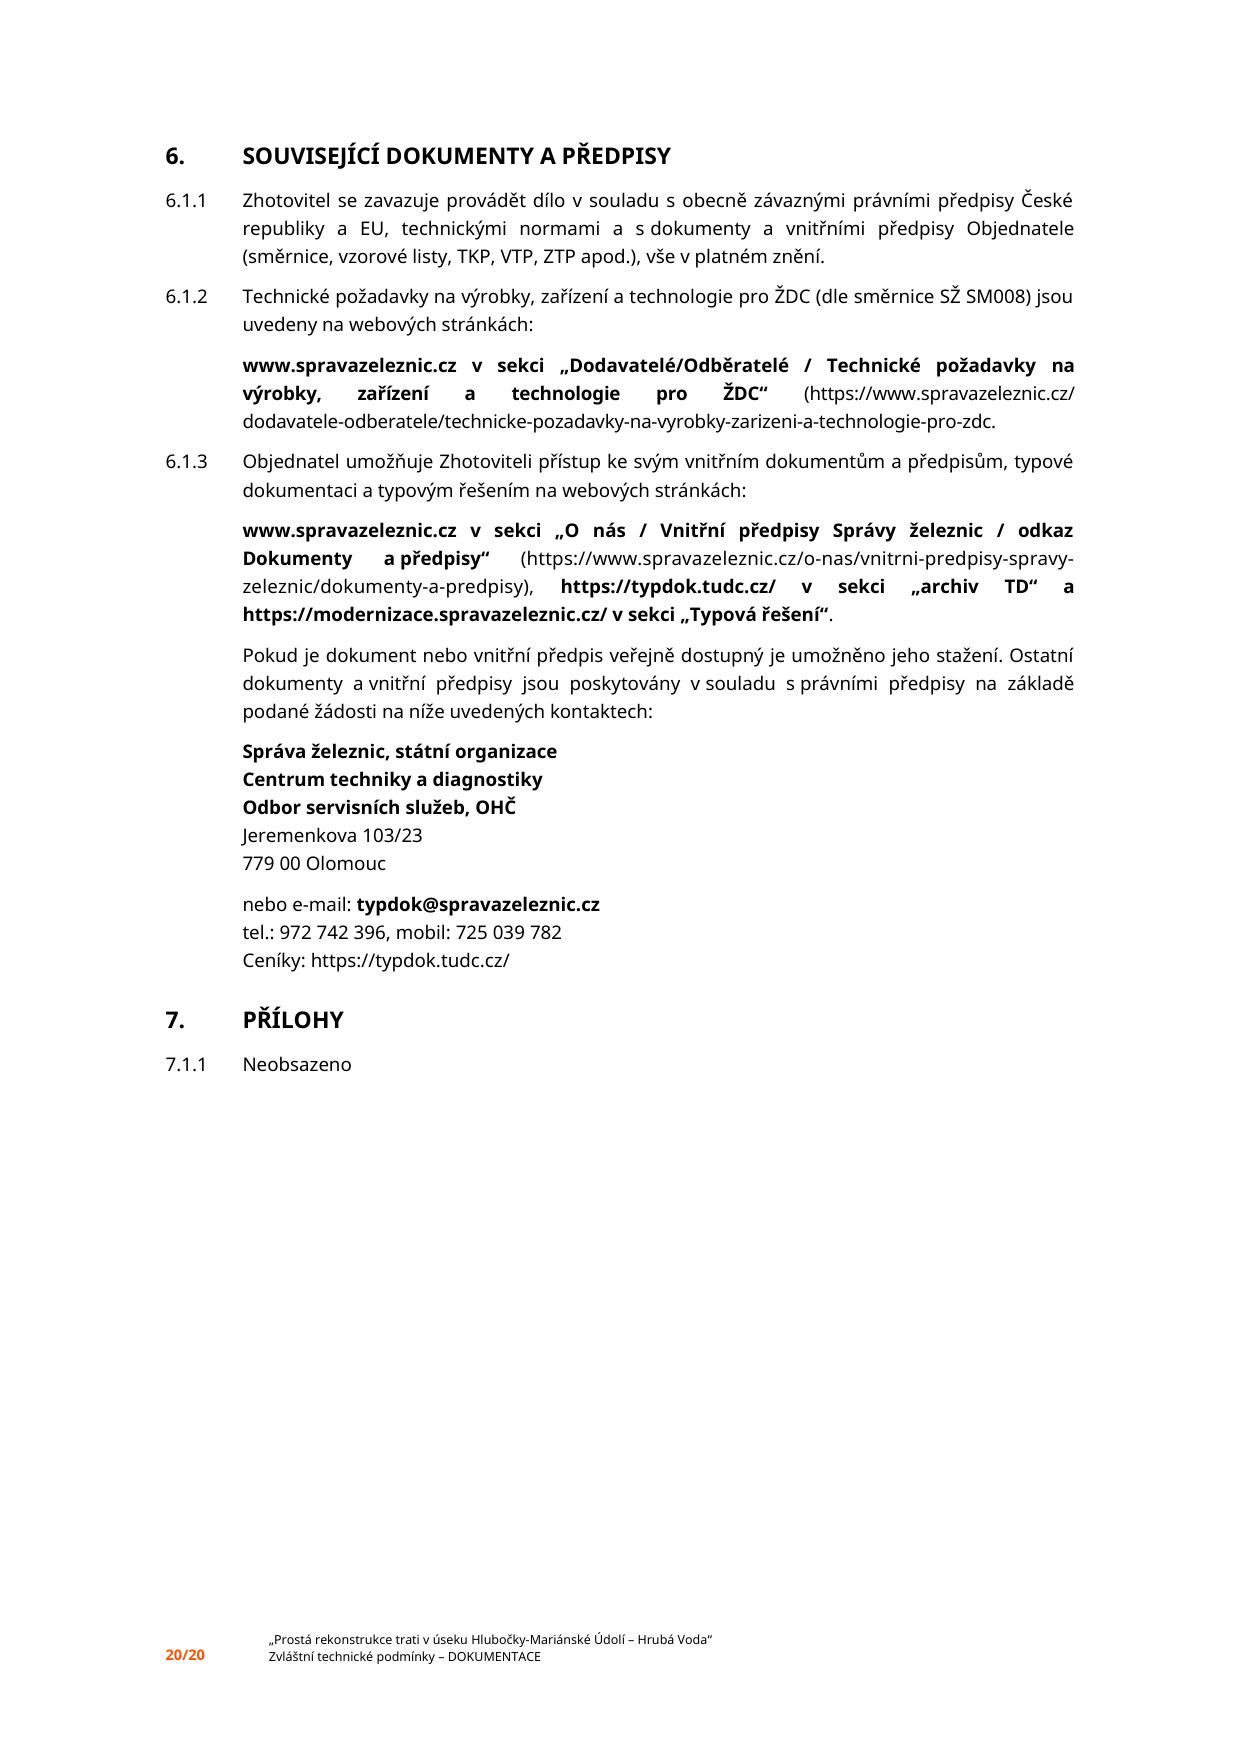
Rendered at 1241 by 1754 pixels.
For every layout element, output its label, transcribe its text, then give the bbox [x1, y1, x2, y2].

text www.spravazeleznic.cz v sekci „O nás / Vnitřní předpisy Správy železnic / odkaz Dokumenty a předpisy“ (https://www.spravazeleznic.cz/o-nas/vnitrni-predpisy-spravy-zeleznic/dokumenty-a-predpisy), https://typdok.tudc.cz/ v sekci „archiv TD“ a https://modernizace.spravazeleznic.cz/ v sekci „Typová řešení“. [242, 517, 1075, 627]
text SOUVISEJÍCÍ DOKUMENTY A PŘEDPISY [165, 140, 1075, 172]
text Centrum techniky a diagnostiky [242, 767, 1075, 792]
text www.spravazeleznic.cz v sekci „Dodavatelé/Odběratelé / Technické požadavky na výrobky, zařízení a technologie pro ŽDC“ (https://www.spravazeleznic.cz/ dodavatele-odberatele/technicke-pozadavky-na-vyrobky-zarizeni-a-technologie-pro-zdc. [242, 352, 1075, 434]
text tel.: 972 742 396, mobil: 725 039 782 [242, 919, 1075, 945]
text Pokud je dokument nebo vnitřní předpis veřejně dostupný je umožněno jeho stažení. Ostatní dokumenty a vnitřní předpisy jsou poskytovány v souladu s právními předpisy na základě podané žádosti na níže uvedených kontaktech: [242, 642, 1075, 723]
text Technické požadavky na výrobky, zařízení a technologie pro ŽDC (dle směrnice SŽ SM008) jsou uvedeny na webových stránkách: [165, 284, 1075, 337]
text Jeremenkova 103/23 [242, 823, 1075, 848]
text PŘÍLOHY [165, 1004, 1075, 1036]
text Zhotovitel se zavazuje provádět dílo v souladu s obecně závaznými právními předpisy České republiky a EU, technickými normami a s dokumenty a vnitřními předpisy Objednatele (směrnice, vzorové listy, TKP, VTP, ZTP apod.), vše v platném znění. [165, 187, 1075, 269]
text Správa železnic, státní organizace [242, 738, 1075, 764]
list Neobsazeno [165, 1051, 1075, 1077]
text 779 00 Olomouc [242, 851, 1075, 876]
text Odbor servisních služeb, OHČ [242, 794, 1075, 820]
text nebo e-mail: typdok@spravazeleznic.cz [242, 891, 1075, 917]
text Objednatel umožňuje Zhotoviteli přístup ke svým vnitřním dokumentům a předpisům, typové dokumentaci a typovým řešením na webových stránkách: [165, 449, 1075, 502]
text Ceníky: https://typdok.tudc.cz/ [242, 947, 1075, 973]
